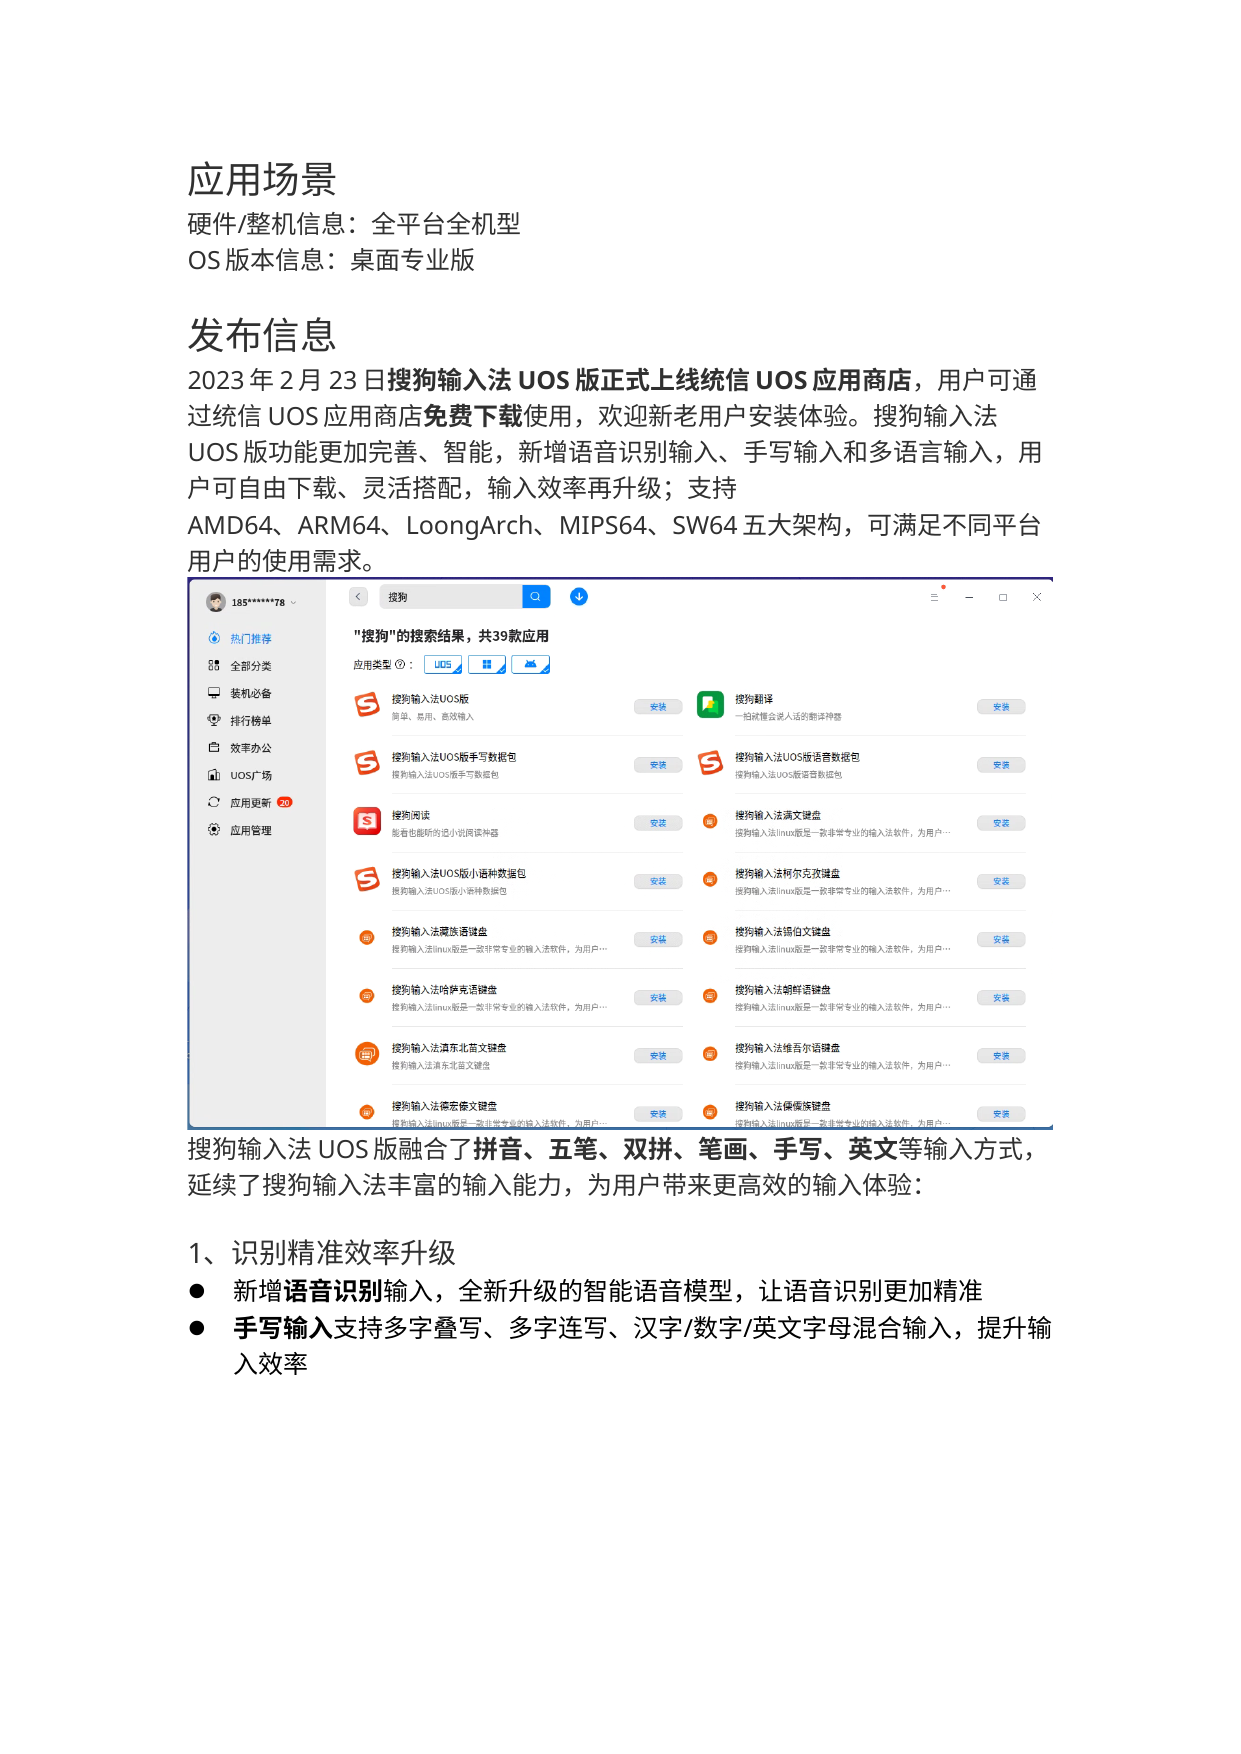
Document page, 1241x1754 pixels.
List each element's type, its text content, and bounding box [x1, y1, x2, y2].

text 搜狗输入法UOS版融合了拼音、五笔、双拼、笔画、手写、英文等输入方式，延续了搜狗输入法丰富的输入能力，为用户带来更高效的输入体验： [187, 1130, 1053, 1202]
list 新增语音识别输入，全新升级的智能语音模型，让语音识别更加精准 [187, 1272, 1053, 1308]
text 2023年2月23日搜狗输入法UOS版正式上线统信UOS应用商店，用户可通过统信UOS应用商店免费下载使用，欢迎新老用户安装体验。搜狗输入法UOS版功能更加完善、智能，新增语音识别输入、手写输入和多语言输入，用户可自由下载、灵活搭配，输入效率再升级；支持AMD64、ARM64、LoongArch、MIPS64、SW64五大架构，可满足不同平台用户的使用需求。 [187, 360, 1053, 577]
text 发布信息 [187, 306, 1053, 360]
text 1、识别精准效率升级 [187, 1231, 1053, 1272]
text OS版本信息：桌面专业版 [187, 241, 1053, 277]
picture [187, 577, 1053, 1130]
text 应用场景 [187, 150, 1053, 204]
list 手写输入支持多字叠写、多字连写、汉字/数字/英文字母混合输入，提升输入效率 [187, 1308, 1053, 1381]
text 硬件/整机信息：全平台全机型 [187, 204, 1053, 241]
